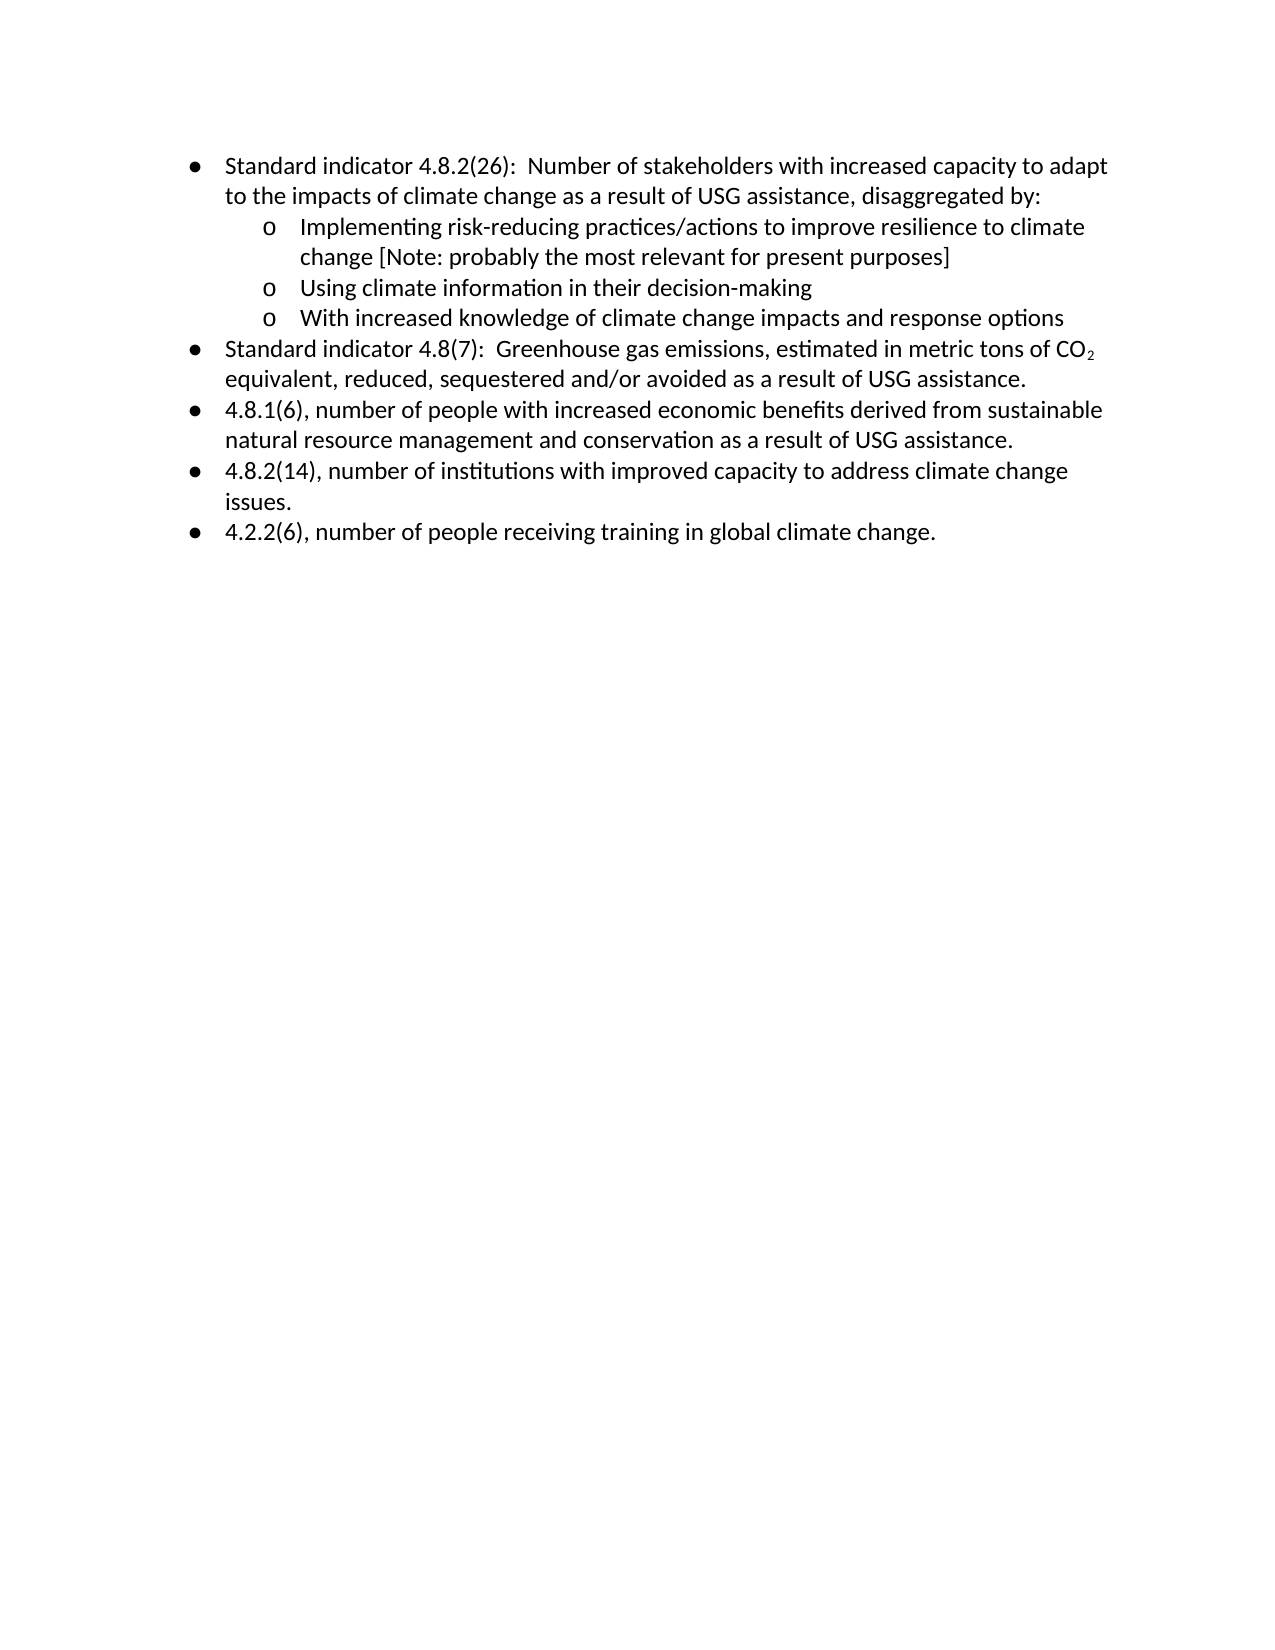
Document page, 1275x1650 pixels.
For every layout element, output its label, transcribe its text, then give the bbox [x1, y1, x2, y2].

list With increased knowledge of climate change impacts and response options [262, 303, 1125, 333]
list Implementing risk-reducing practices/actions to improve resilience to climate change [Note: probably the most relevant for present purposes] [262, 211, 1125, 272]
list Standard indicator 4.8.2(26): Number of stakeholders with increased capacity to adapt to the impacts of climate change as a result of USG assistance, disaggregated by: [187, 150, 1125, 211]
list 4.8.2(14), number of institutions with improved capacity to address climate change issues. [187, 455, 1125, 516]
list Using climate information in their decision-making [262, 272, 1125, 303]
list 4.8.1(6), number of people with increased economic benefits derived from sustainable natural resource management and conservation as a result of USG assistance. [187, 394, 1125, 455]
list 4.2.2(6), number of people receiving training in global climate change. [187, 516, 1125, 547]
list Standard indicator 4.8(7): Greenhouse gas emissions, estimated in metric tons of CO2 equivalent, reduced, sequestered and/or avoided as a result of USG assistance. [187, 333, 1125, 394]
